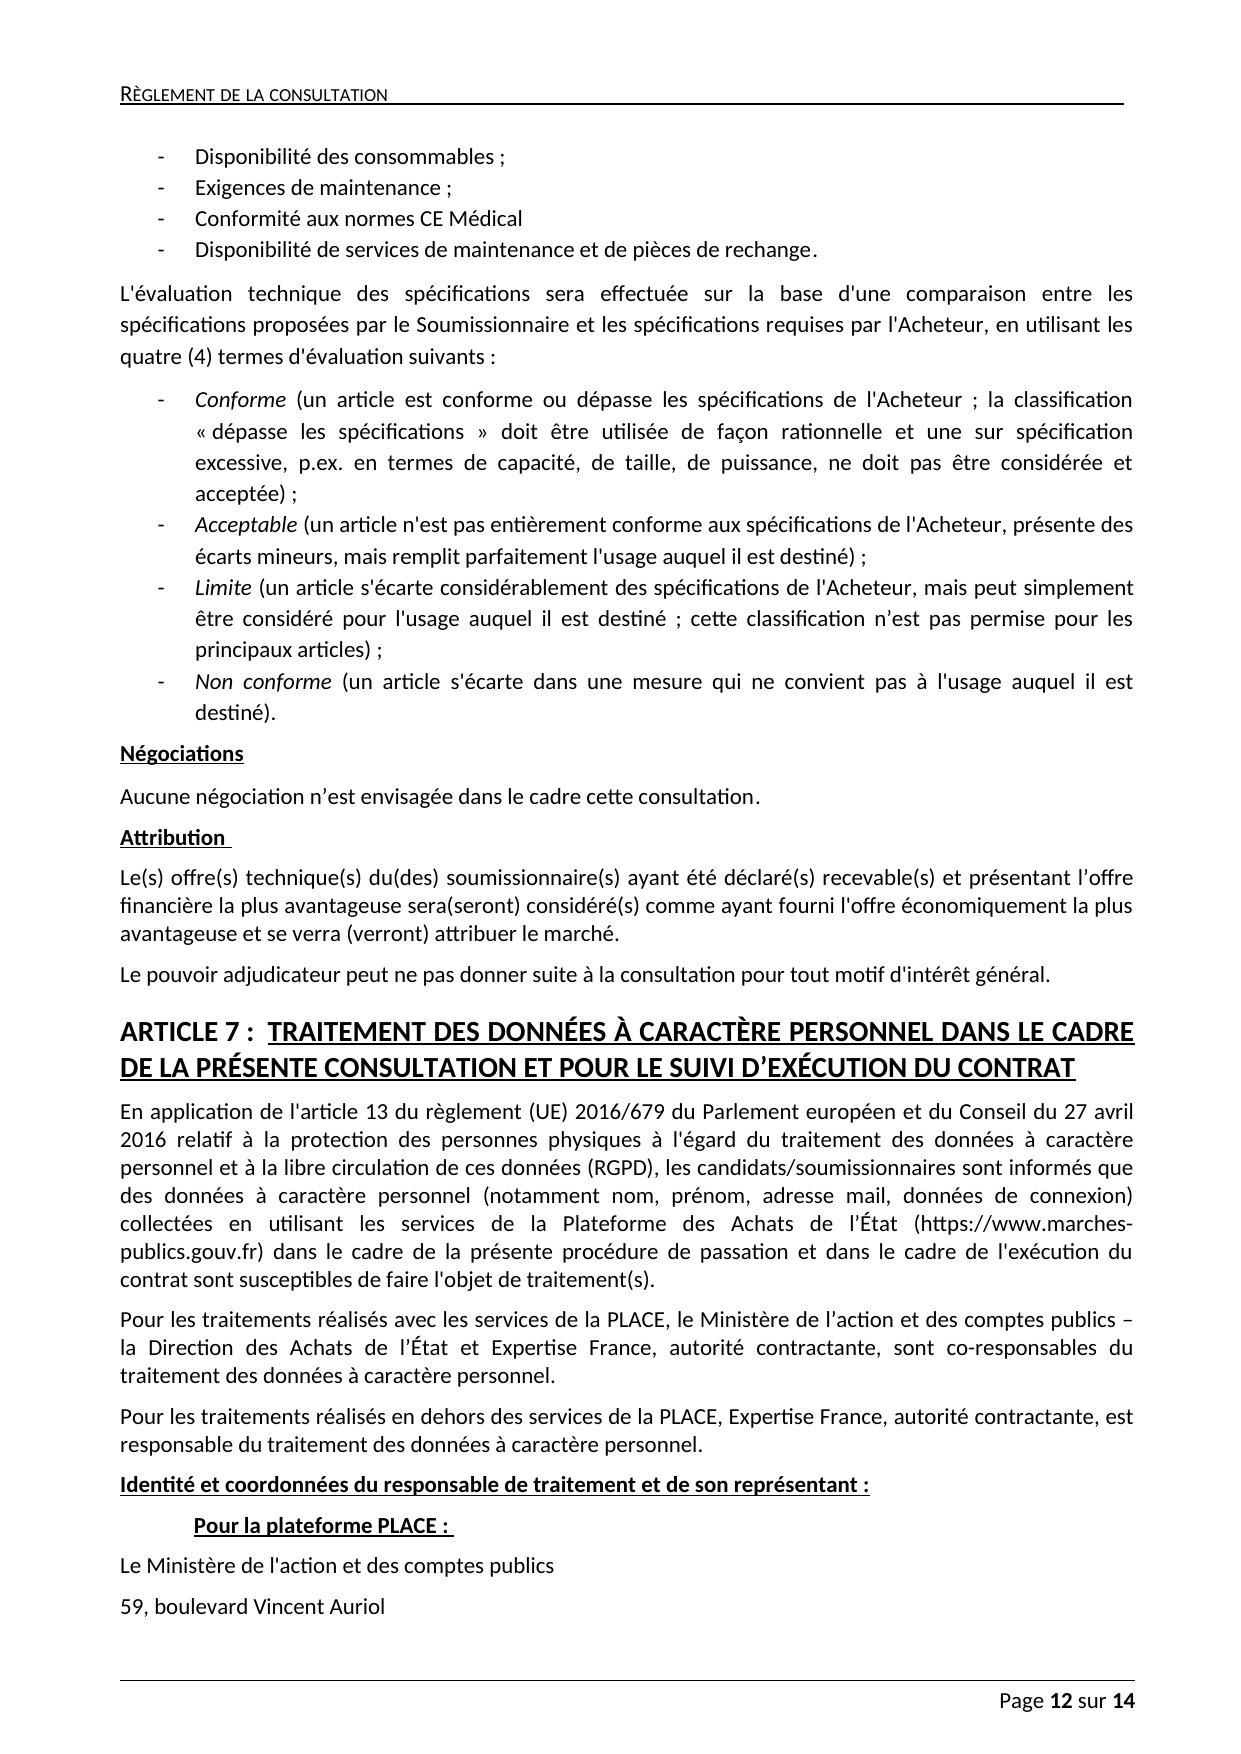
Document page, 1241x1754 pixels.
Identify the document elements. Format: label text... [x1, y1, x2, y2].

subtitle Négociations [120, 739, 1135, 767]
subtitle Pour la plateforme PLACE : [194, 1511, 1135, 1539]
list Disponibilité de services de maintenance et de pièces de rechange. [157, 232, 1135, 264]
text Le Ministère de l'action et des comptes publics [120, 1552, 1135, 1579]
list Conforme (un article est conforme ou dépasse les spécifications de l'Acheteur ; la classification « dépasse les spécifications » doit être utilisée de façon rationnelle et une sur spécification excessive, p.ex. en termes de capacité, de taille, de puissance, ne doit pas être considérée et acceptée) ; [157, 382, 1135, 507]
text Le pouvoir adjudicateur peut ne pas donner suite à la consultation pour tout motif d'intérêt général. [120, 960, 1135, 988]
subtitle Attribution [120, 823, 1135, 851]
text En application de l'article 13 du règlement (UE) 2016/679 du Parlement européen et du Conseil du 27 avril 2016 relatif à la protection des personnes physiques à l'égard du traitement des données à caractère personnel et à la libre circulation de ces données (RGPD), les candidats/soumissionnaires sont informés que des données à caractère personnel (notamment nom, prénom, adresse mail, données de connexion) collectées en utilisant les services de la Plateforme des Achats de l’État (https://www.marches-publics.gouv.fr) dans le cadre de la présente procédure de passation et dans le cadre de l'exécution du contrat sont susceptibles de faire l'objet de traitement(s). [120, 1097, 1135, 1293]
list Disponibilité des consommables ; [157, 139, 1135, 170]
list Non conforme (un article s'écarte dans une mesure qui ne convient pas à l'usage auquel il est destiné). [157, 664, 1135, 726]
list Exigences de maintenance ; [157, 170, 1135, 201]
list Conformité aux normes CE Médical [157, 201, 1135, 232]
list Traitement des données à caractère personnel dans le cadre de la présente consultation et pour le suivi d’exécution du contrat [120, 1013, 1135, 1084]
text Aucune négociation n’est envisagée dans le cadre cette consultation. [120, 779, 1135, 810]
text Pour les traitements réalisés en dehors des services de la PLACE, Expertise France, autorité contractante, est responsable du traitement des données à caractère personnel. [120, 1402, 1135, 1458]
text 59, boulevard Vincent Auriol [120, 1592, 1135, 1620]
list Acceptable (un article n'est pas entièrement conforme aux spécifications de l'Acheteur, présente des écarts mineurs, mais remplit parfaitement l'usage auquel il est destiné) ; [157, 507, 1135, 570]
text L'évaluation technique des spécifications sera effectuée sur la base d'une comparaison entre les spécifications proposées par le Soumissionnaire et les spécifications requises par l'Acheteur, en utilisant les quatre (4) termes d'évaluation suivants : [120, 276, 1135, 370]
text Le(s) offre(s) technique(s) du(des) soumissionnaire(s) ayant été déclaré(s) recevable(s) et présentant l’offre financière la plus avantageuse sera(seront) considéré(s) comme ayant fourni l'offre économiquement la plus avantageuse et se verra (verront) attribuer le marché. [120, 863, 1135, 947]
text Pour les traitements réalisés avec les services de la PLACE, le Ministère de l’action et des comptes publics – la Direction des Achats de l’État et Expertise France, autorité contractante, sont co-responsables du traitement des données à caractère personnel. [120, 1305, 1135, 1389]
subtitle Identité et coordonnées du responsable de traitement et de son représentant : [120, 1471, 1135, 1498]
list Limite (un article s'écarte considérablement des spécifications de l'Acheteur, mais peut simplement être considéré pour l'usage auquel il est destiné ; cette classification n’est pas permise pour les principaux articles) ; [157, 570, 1135, 664]
